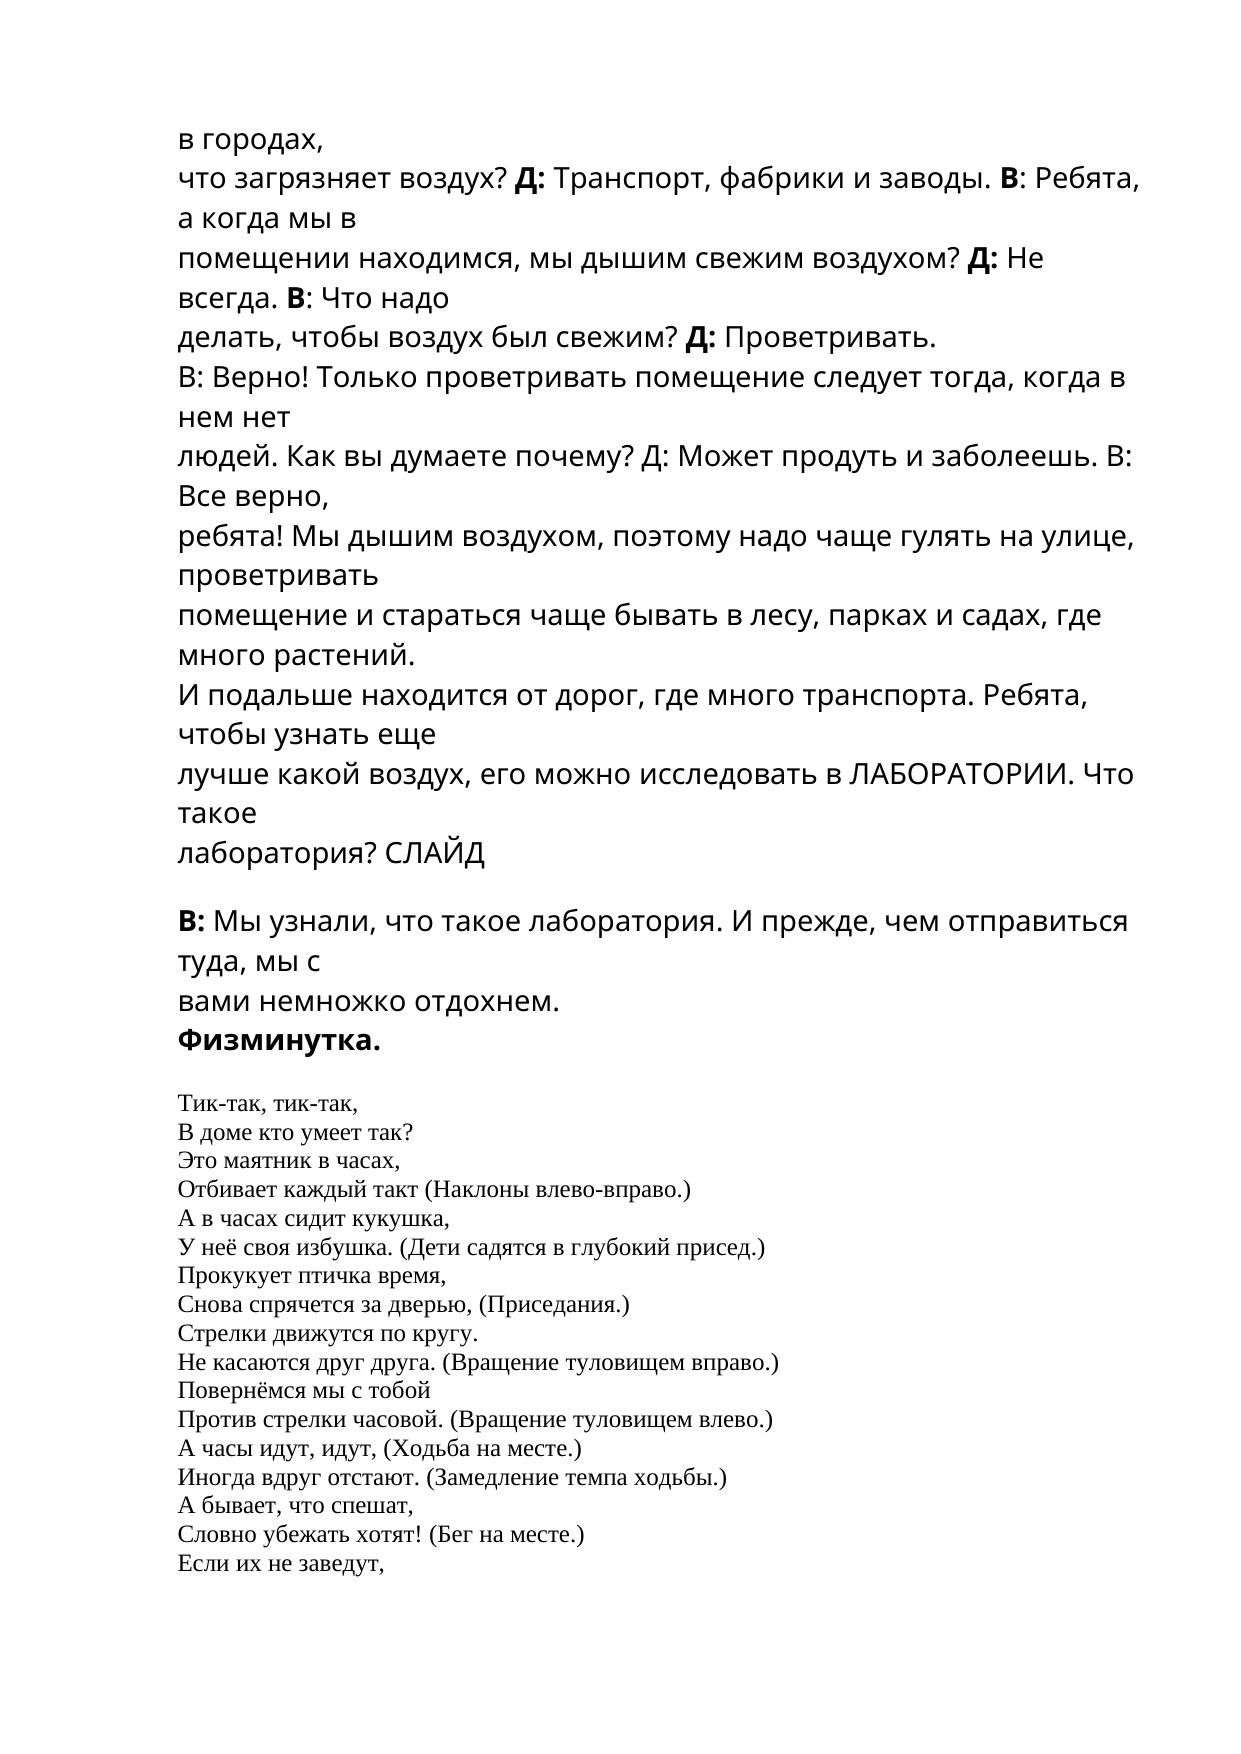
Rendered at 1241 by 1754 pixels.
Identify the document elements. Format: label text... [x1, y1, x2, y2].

text Стрелки движутся по кругу. [177, 1318, 1152, 1347]
text Это маятник в часах, [177, 1145, 1152, 1174]
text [177, 118, 1152, 1117]
text Отбивает каждый такт (Наклоны влево-вправо.) [177, 1174, 1152, 1203]
text Словно убежать хотят! (Бег на месте.) [177, 1519, 1152, 1548]
text А бывает, что спешат, [177, 1490, 1152, 1519]
text Снова спрячется за дверью, (Приседания.) [177, 1289, 1152, 1318]
text Против стрелки часовой. (Вращение туловищем влево.) [177, 1404, 1152, 1433]
text Не касаются друг друга. (Вращение туловищем вправо.) [177, 1347, 1152, 1375]
text Если их не заведут, [177, 1548, 1152, 1577]
text В доме кто умеет так? [177, 1117, 1152, 1145]
text Иногда вдруг отстают. (Замедление темпа ходьбы.) [177, 1462, 1152, 1490]
text У неё своя избушка. (Дети садятся в глубокий присед.) [177, 1232, 1152, 1260]
text Повернёмся мы с тобой [177, 1375, 1152, 1404]
text Прокукует птичка время, [177, 1260, 1152, 1289]
text А в часах сидит кукушка, [177, 1203, 1152, 1232]
text А часы идут, идут, (Ходьба на месте.) [177, 1433, 1152, 1462]
